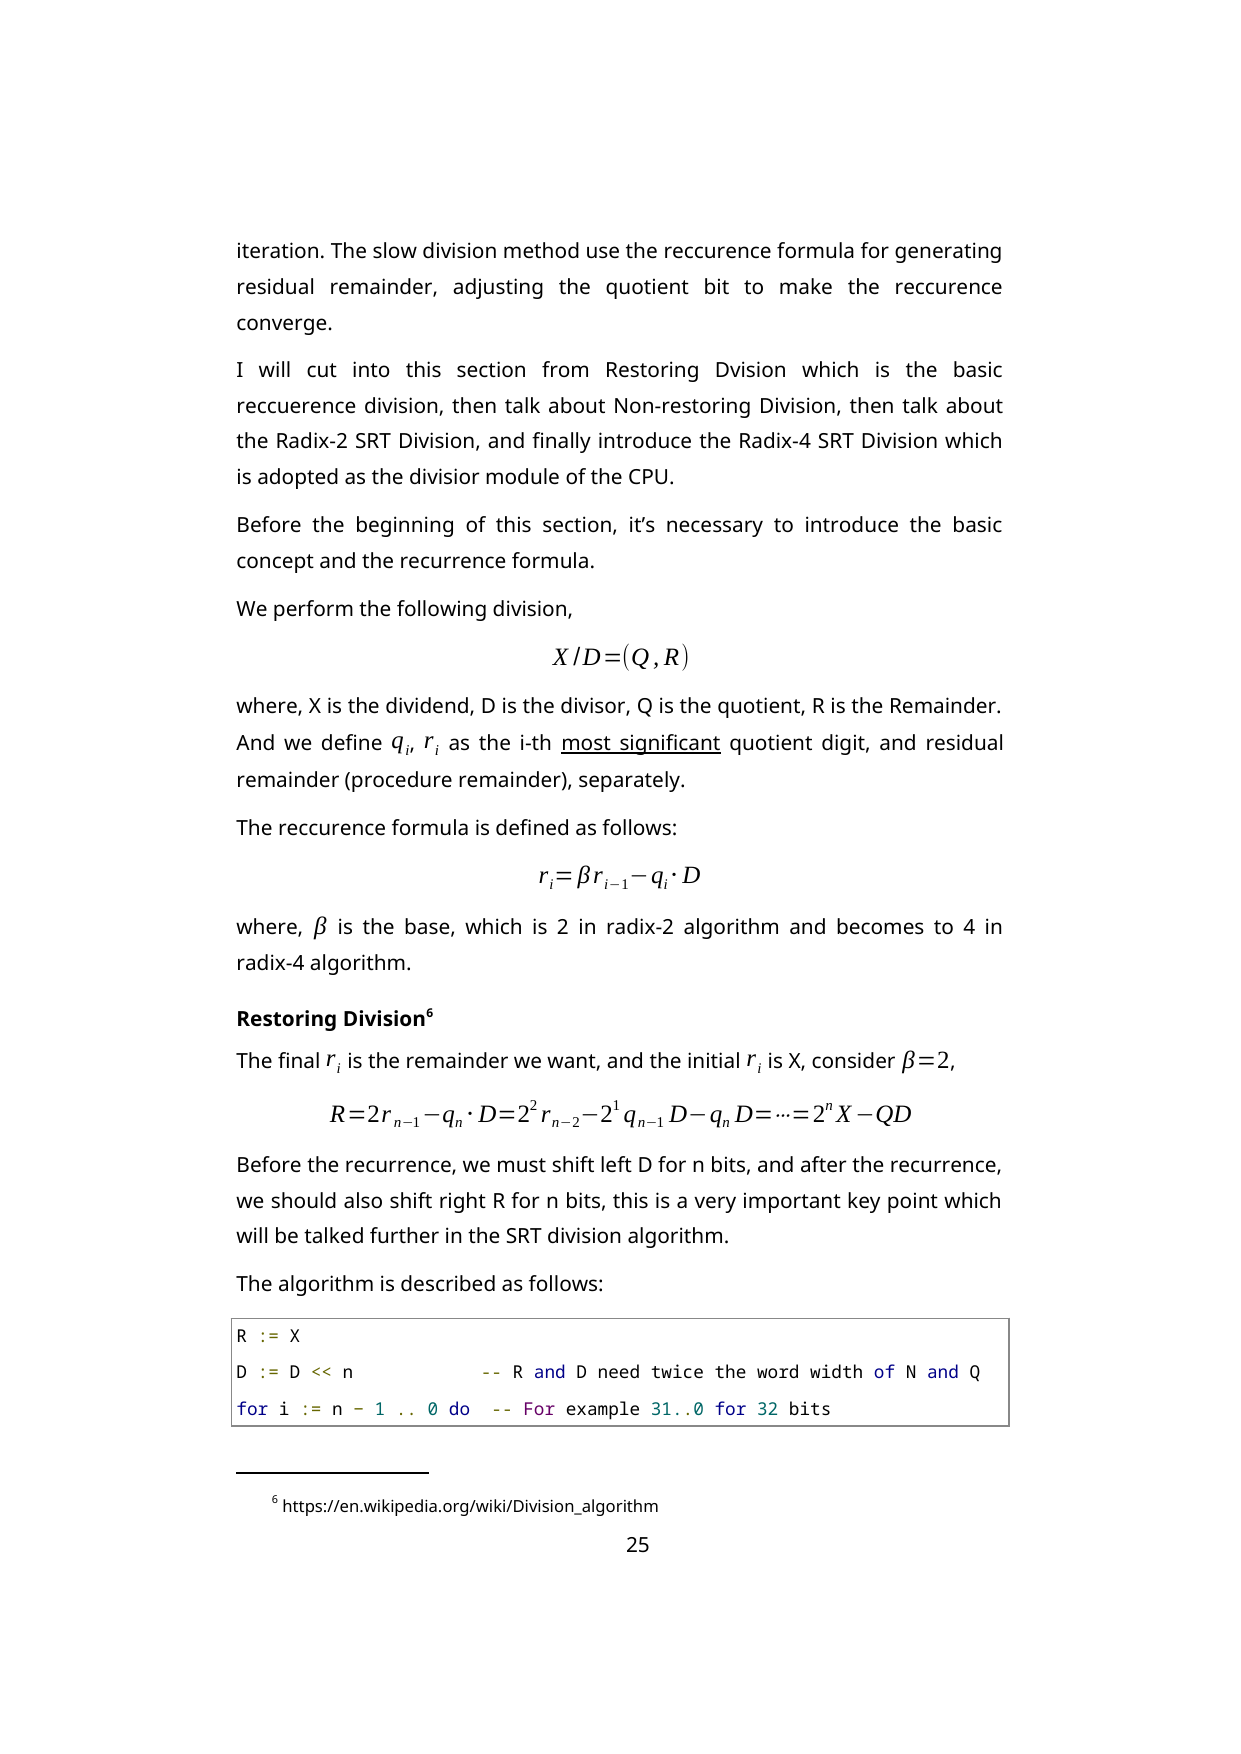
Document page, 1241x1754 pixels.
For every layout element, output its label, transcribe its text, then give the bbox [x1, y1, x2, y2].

text The final is the remainder we want, and the initial is X, consider , [236, 1045, 1004, 1076]
text We perform the following division, [236, 594, 1004, 622]
text Before the beginning of this section, it’s necessary to introduce the basic concept and the recurrence formula. [236, 510, 1004, 574]
text Before the recurrence, we must shift left D for n bits, and after the recurrence, we should also shift right R for n bits, this is a very important key point which will be talked further in the SRT division algorithm. [236, 1151, 1004, 1250]
text The reccurence formula is defined as follows: [236, 813, 1004, 842]
text R := X [232, 1319, 1008, 1347]
subtitle Restoring Division [236, 1004, 1004, 1033]
text for i := n − 1 .. 0 do -- For example 31..0 for 32 bits [232, 1391, 1008, 1425]
text where, is the base, which is 2 in radix-2 algorithm and becomes to 4 in radix-4 algorithm. [236, 912, 1004, 976]
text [236, 237, 1004, 336]
text The algorithm is described as follows: [236, 1269, 1004, 1298]
text D := D << n -- R and D need twice the word width of N and Q [232, 1354, 1008, 1384]
text where, X is the dividend, D is the divisor, Q is the quotient, R is the Remainder. And we define , as the i-th most significant quotient digit, and residual remainder (procedure remainder), separately. [236, 691, 1004, 794]
text I will cut into this section from Restoring Dvision which is the basic reccuerence division, then talk about Non-restoring Division, then talk about the Radix-2 SRT Division, and finally introduce the Radix-4 SRT Division which is adopted as the divisior module of the CPU. [236, 356, 1004, 491]
